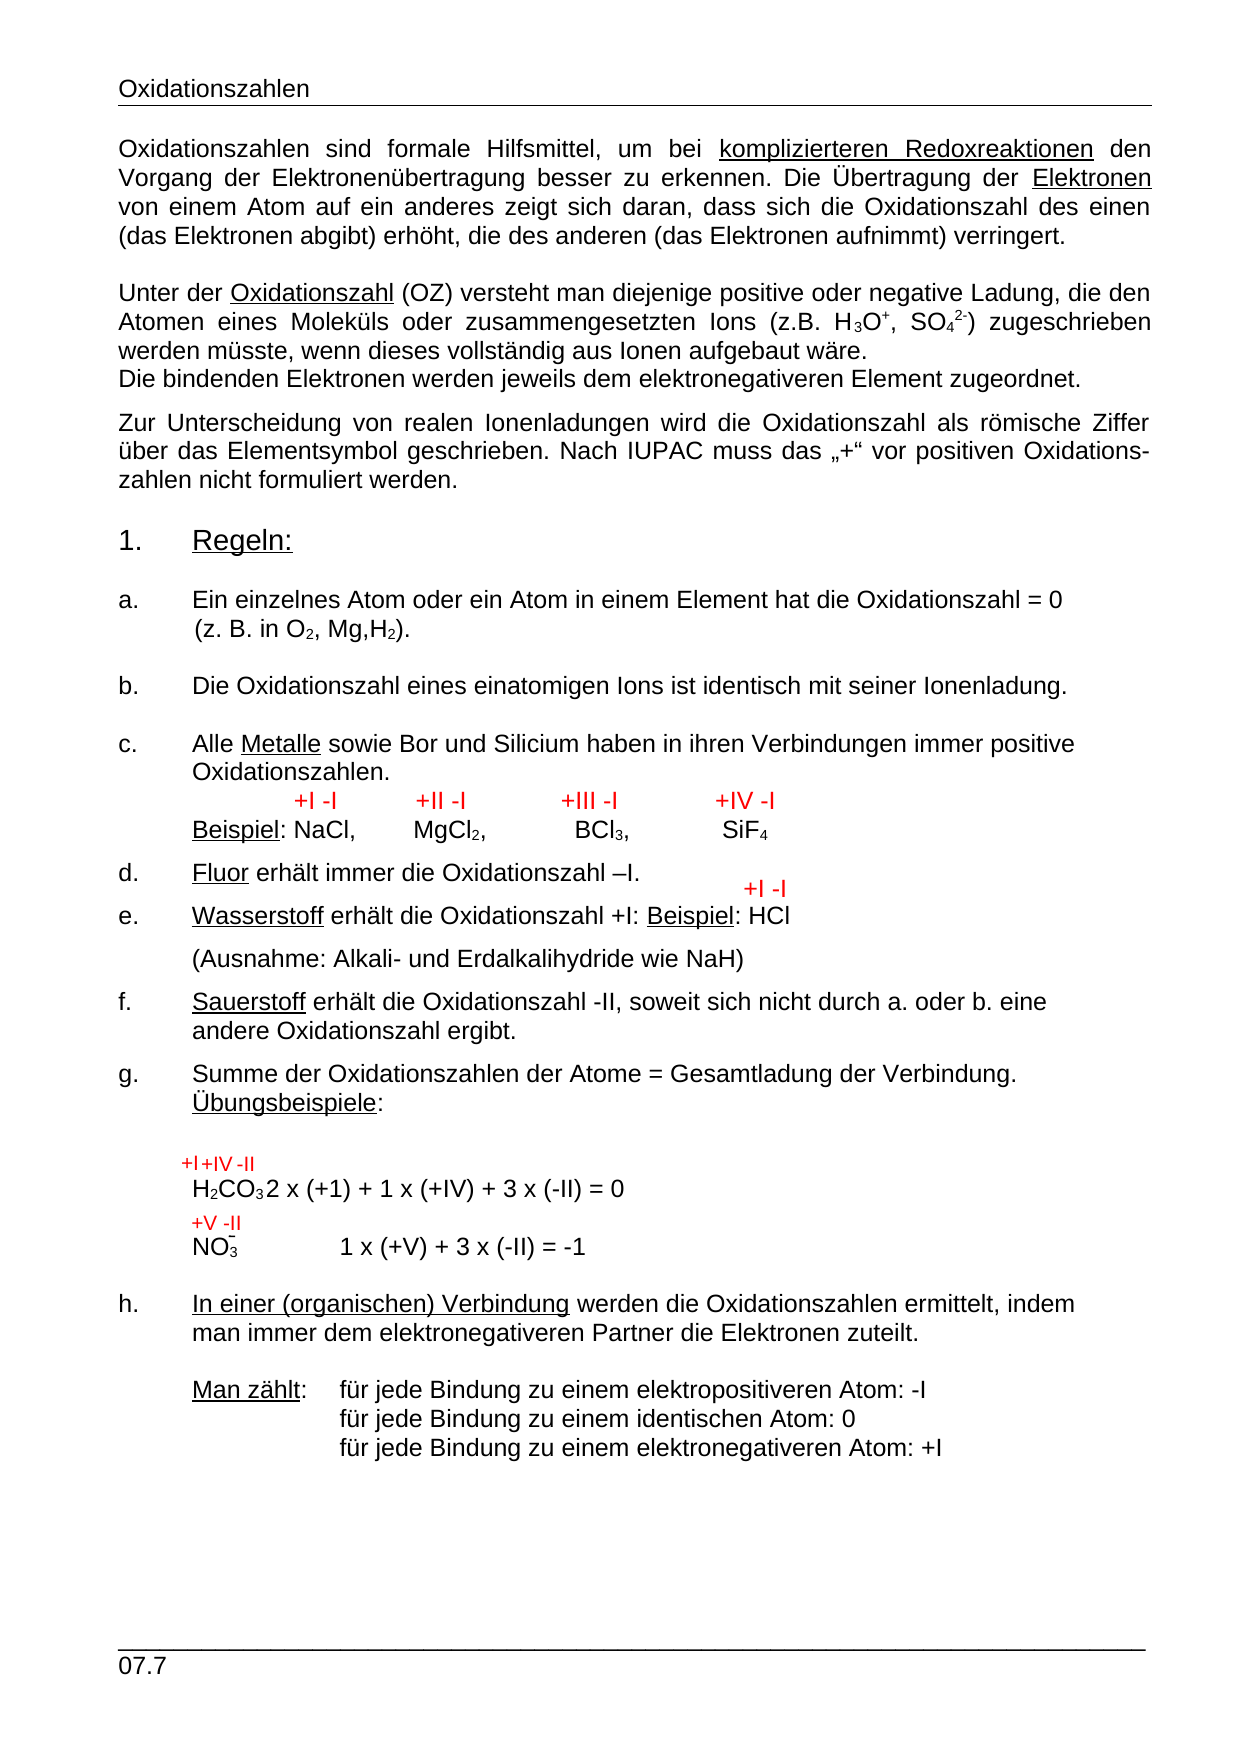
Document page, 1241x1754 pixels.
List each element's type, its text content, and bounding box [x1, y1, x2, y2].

text f. Sauerstoff erhält die Oxidationszahl -II, soweit sich nicht durch a. oder b. eine [118, 987, 1152, 1016]
text +I -I +II -I +III -I +IV -I [118, 786, 1152, 815]
text Übungsbeispiele: [118, 1088, 1152, 1117]
text (z. B. in O2, Mg,H2). [118, 614, 1152, 642]
text d. Fluor erhält immer die Oxidationszahl –I. [118, 858, 1152, 887]
text Zur Unterscheidung von realen Ionenladungen wird die Oxidationszahl als römische Ziffer über das Elementsymbol geschrieben. Nach IUPAC muss das „+“ vor positiven Oxidations-zahlen nicht formuliert werden. [118, 408, 1152, 494]
text Unter der Oxidationszahl (OZ) versteht man diejenige positive oder negative Ladung, die den Atomen eines Moleküls oder zusammengesetzten Ions (z.B. H3O+, SO42-) zugeschrieben werden müsste, wenn dieses vollständig aus Ionen aufgebaut wäre. [118, 278, 1152, 364]
text NO3 1 x (+V) + 3 x (-II) = -1 [118, 1232, 1152, 1261]
text (Ausnahme: Alkali- und Erdalkalihydride wie NaH) [192, 944, 1152, 973]
text für jede Bindung zu einem identischen Atom: 0 [118, 1404, 1152, 1433]
text a. Ein einzelnes Atom oder ein Atom in einem Element hat die Oxidationszahl = 0 [118, 585, 1152, 614]
text Oxidationszahlen. [118, 757, 1152, 786]
list Wasserstoff erhält die Oxidationszahl +I: Beispiel: HCl [118, 901, 1152, 930]
text c. Alle Metalle sowie Bor und Silicium haben in ihren Verbindungen immer positive [118, 729, 1152, 757]
text g. Summe der Oxidationszahlen der Atome = Gesamtladung der Verbindung. [118, 1059, 1152, 1088]
text Die bindenden Elektronen werden jeweils dem elektronegativeren Element zugeordnet. [118, 364, 1152, 393]
text h. In einer (organischen) Verbindung werden die Oxidationszahlen ermittelt, indem man immer dem elektronegativeren Partner die Elektronen zuteilt. [118, 1289, 1152, 1347]
text H2CO3 2 x (+1) + 1 x (+IV) + 3 x (-II) = 0 [118, 1174, 1152, 1203]
text b. Die Oxidationszahl eines einatomigen Ions ist identisch mit seiner Ionenladung. [118, 671, 1152, 700]
text andere Oxidationszahl ergibt. [118, 1016, 1152, 1045]
text 1. Regeln: [118, 523, 1152, 556]
text Man zählt: für jede Bindung zu einem elektropositiveren Atom: -I [118, 1376, 1152, 1404]
text Beispiel: NaCl, MgCl2, BCl3, SiF4 [118, 815, 1152, 844]
text Oxidationszahlen sind formale Hilfsmittel, um bei komplizierteren Redoxreaktionen den Vorgang der Elektronenübertragung besser zu erkennen. Die Übertragung der Elektronen von einem Atom auf ein anderes zeigt sich daran, dass sich die Oxidationszahl des einen (das Elektronen abgibt) erhöht, die des anderen (das Elektronen aufnimmt) verringert. [118, 134, 1152, 249]
text für jede Bindung zu einem elektronegativeren Atom: +I [118, 1433, 1152, 1462]
